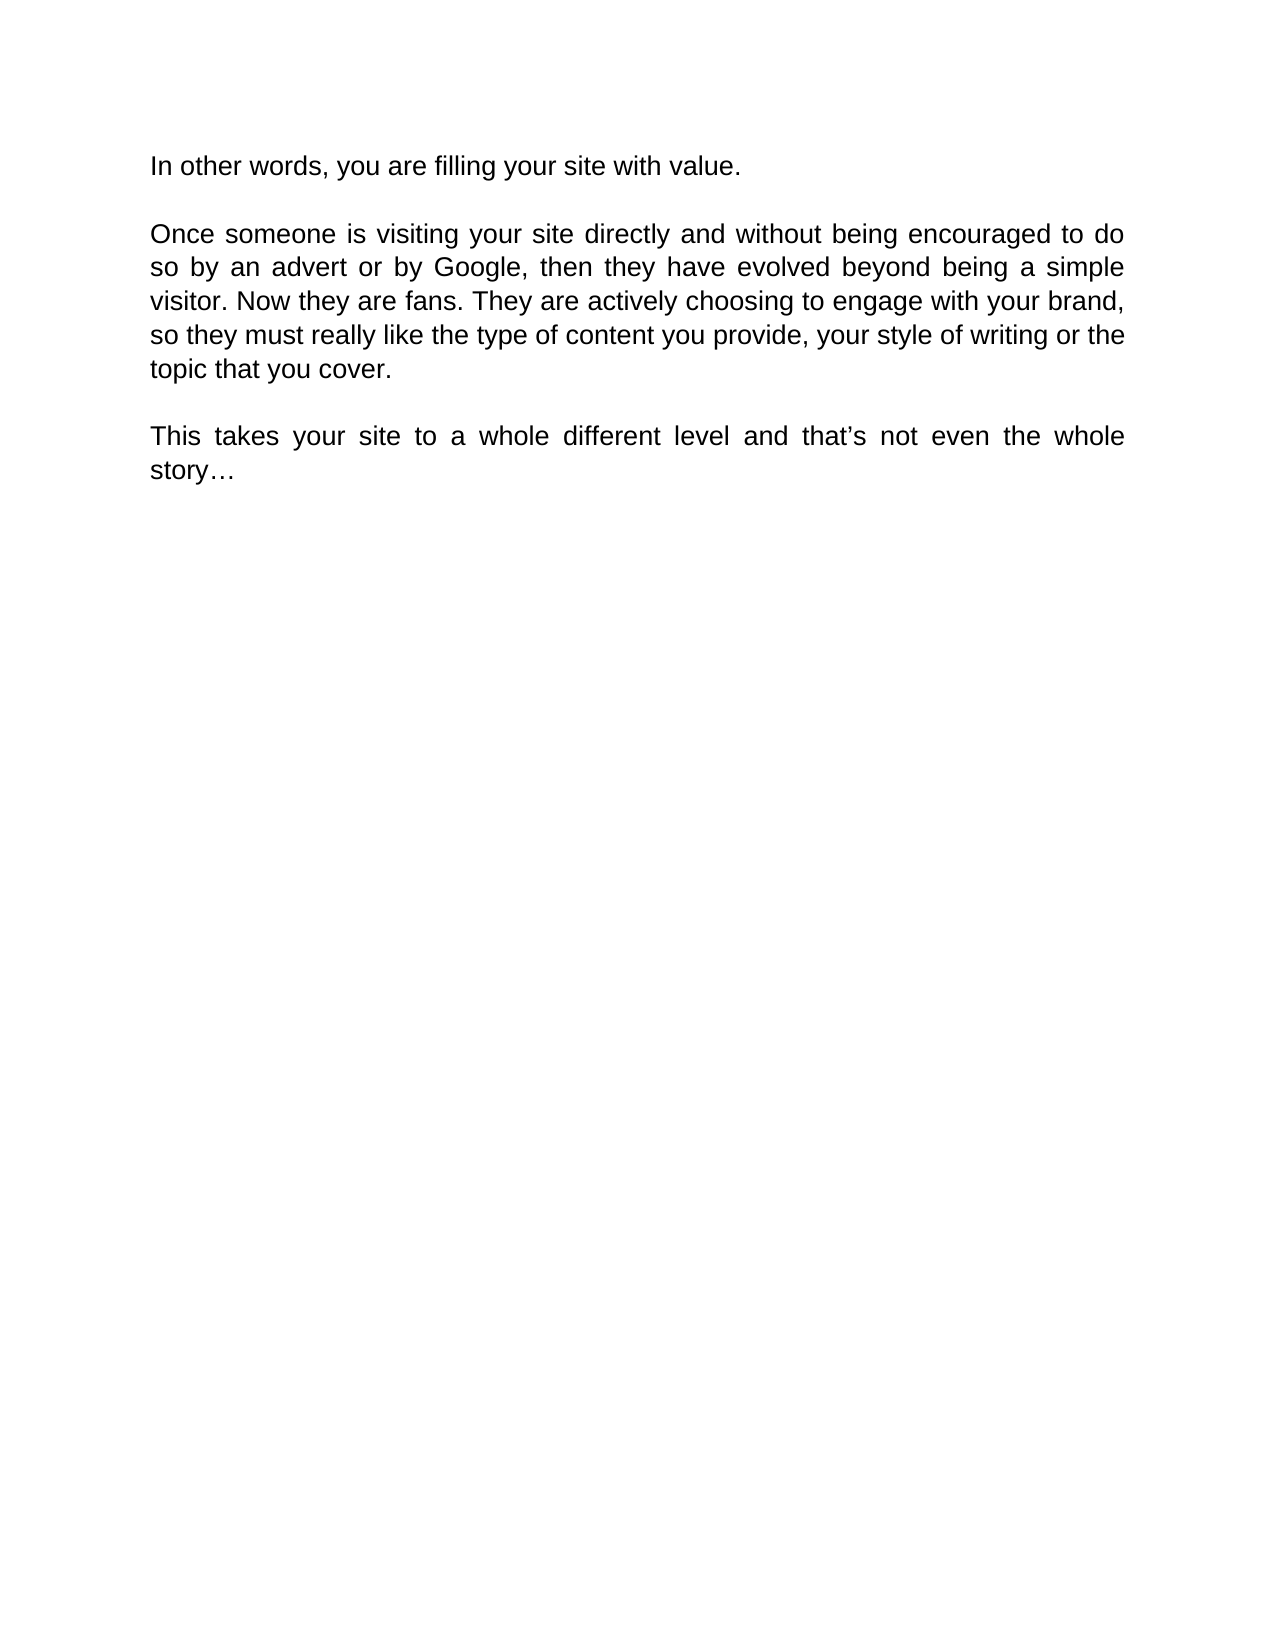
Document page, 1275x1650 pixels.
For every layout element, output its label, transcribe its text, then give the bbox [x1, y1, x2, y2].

text This takes your site to a whole different level and that’s not even the whole story… [150, 420, 1126, 485]
text Once someone is visiting your site directly and without being encouraged to do so by an advert or by Google, then they have evolved beyond being a simple visitor. Now they are fans. They are actively choosing to engage with your brand, so they must really like the type of content you provide, your style of writing or the topic that you cover. [150, 218, 1126, 384]
text In other words, you are filling your site with value. [150, 150, 1126, 181]
